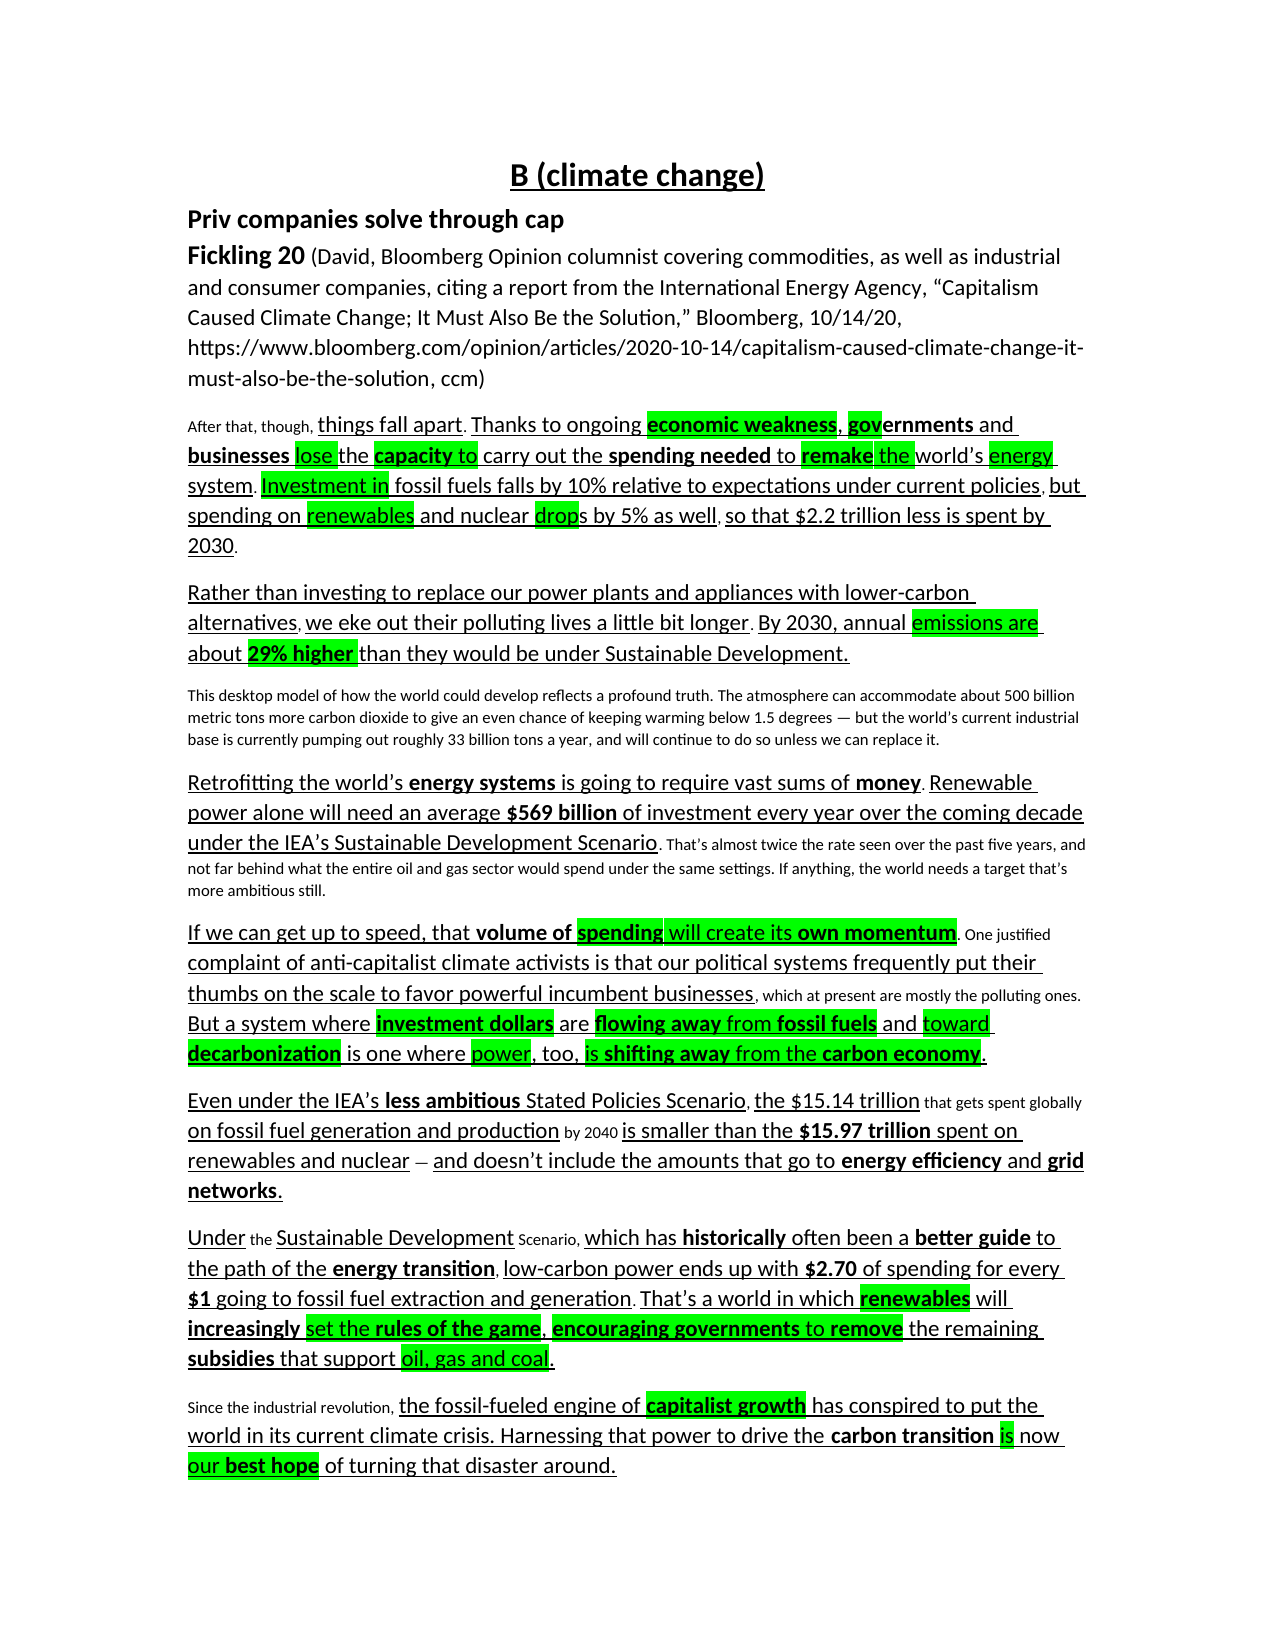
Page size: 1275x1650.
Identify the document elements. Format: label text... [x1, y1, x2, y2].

text Even under the IEA’s less ambitious Stated Policies Scenario, the $15.14 trillion that gets spent globally on fossil fuel generation and production by 2040 is smaller than the $15.97 trillion spent on renewables and nuclear — and doesn’t include the amounts that go to energy efficiency and grid networks. [187, 1086, 1087, 1205]
text Rather than investing to replace our power plants and appliances with lower-carbon alternatives, we eke out their polluting lives a little bit longer. By 2030, annual emissions are about 29% higher than they would be under Sustainable Development. [187, 578, 1087, 667]
text Since the industrial revolution, the fossil-fueled engine of capitalist growth has conspired to put the world in its current climate crisis. Harnessing that power to drive the carbon transition is now our best hope of turning that disaster around. [187, 1391, 1087, 1480]
text After that, though, things fall apart. Thanks to ongoing economic weakness, governments and businesses lose the capacity to carry out the spending needed to remake the world’s energy system. Investment in fossil fuels falls by 10% relative to expectations under current policies, but spending on renewables and nuclear drops by 5% as well, so that $2.2 trillion less is spent by 2030. [187, 411, 1087, 559]
subtitle Priv companies solve through cap [187, 202, 1087, 235]
text Under the Sustainable Development Scenario, which has historically often been a better guide to the path of the energy transition, low-carbon power ends up with $2.70 of spending for every $1 going to fossil fuel extraction and generation. That’s a world in which renewables will increasingly set the rules of the game, encouraging governments to remove the remaining subsidies that support oil, gas and coal. [187, 1223, 1087, 1372]
text Fickling 20 (David, Bloomberg Opinion columnist covering commodities, as well as industrial and consumer companies, citing a report from the International Energy Agency, “Capitalism Caused Climate Change; It Must Also Be the Solution,” Bloomberg, 10/14/20, https://www.bloomberg.com/opinion/articles/2020-10-14/capitalism-caused-climate-change-it-must-also-be-the-solution, ccm) [187, 238, 1087, 392]
text Retrofitting the world’s energy systems is going to require vast sums of money. Renewable power alone will need an average $569 billion of investment every year over the coming decade under the IEA’s Sustainable Development Scenario. That’s almost twice the rate seen over the past five years, and not far behind what the entire oil and gas sector would spend under the same settings. If anything, the world needs a target that’s more ambitious still. [187, 768, 1087, 900]
text This desktop model of how the world could develop reflects a profound truth. The atmosphere can accommodate about 500 billion metric tons more carbon dioxide to give an even chance of keeping warming below 1.5 degrees — but the world’s current industrial base is currently pumping out roughly 33 billion tons a year, and will continue to do so unless we can replace it. [187, 686, 1087, 750]
subtitle B (climate change) [187, 154, 1087, 195]
text If we can get up to speed, that volume of spending will create its own momentum. One justified complaint of anti-capitalist climate activists is that our political systems frequently put their thumbs on the scale to favor powerful incumbent businesses, which at present are mostly the polluting ones. But a system where investment dollars are flowing away from fossil fuels and toward decarbonization is one where power, too, is shifting away from the carbon economy. [187, 918, 1087, 1067]
